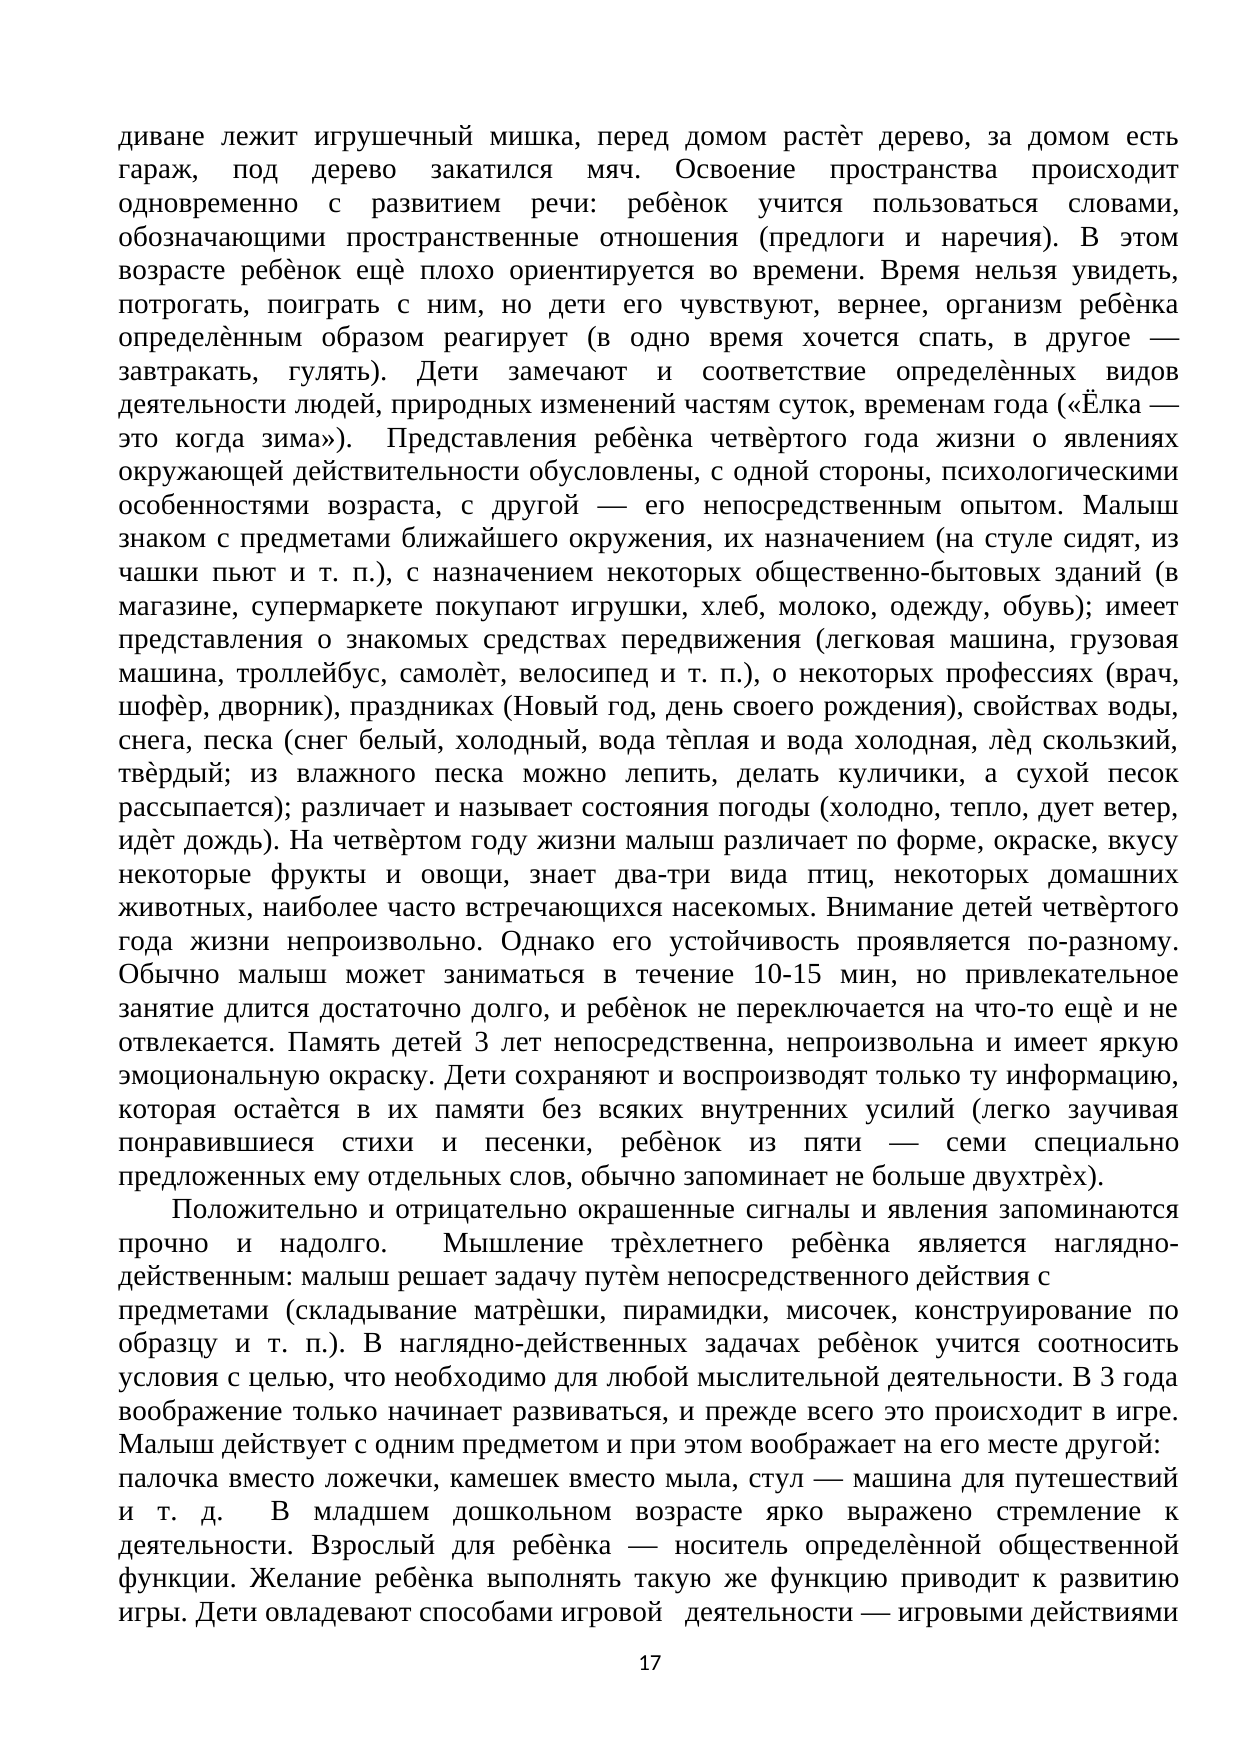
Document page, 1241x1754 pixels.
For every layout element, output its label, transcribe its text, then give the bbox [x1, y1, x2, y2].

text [118, 118, 1181, 1191]
text Положительно и отрицательно окрашенные сигналы и явления запоминаются прочно и надолго. Мышление трѐхлетнего ребѐнка является наглядно-действенным: малыш решает задачу путѐм непосредственного действия с [118, 1191, 1181, 1292]
text предметами (складывание матрѐшки, пирамидки, мисочек, конструирование по образцу и т. п.). В наглядно-действенных задачах ребѐнок учится соотносить условия с целью, что необходимо для любой мыслительной деятельности. В 3 года воображение только начинает развиваться, и прежде всего это происходит в игре. Малыш действует с одним предметом и при этом воображает на его месте другой: [118, 1292, 1181, 1460]
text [118, 1460, 1181, 1627]
